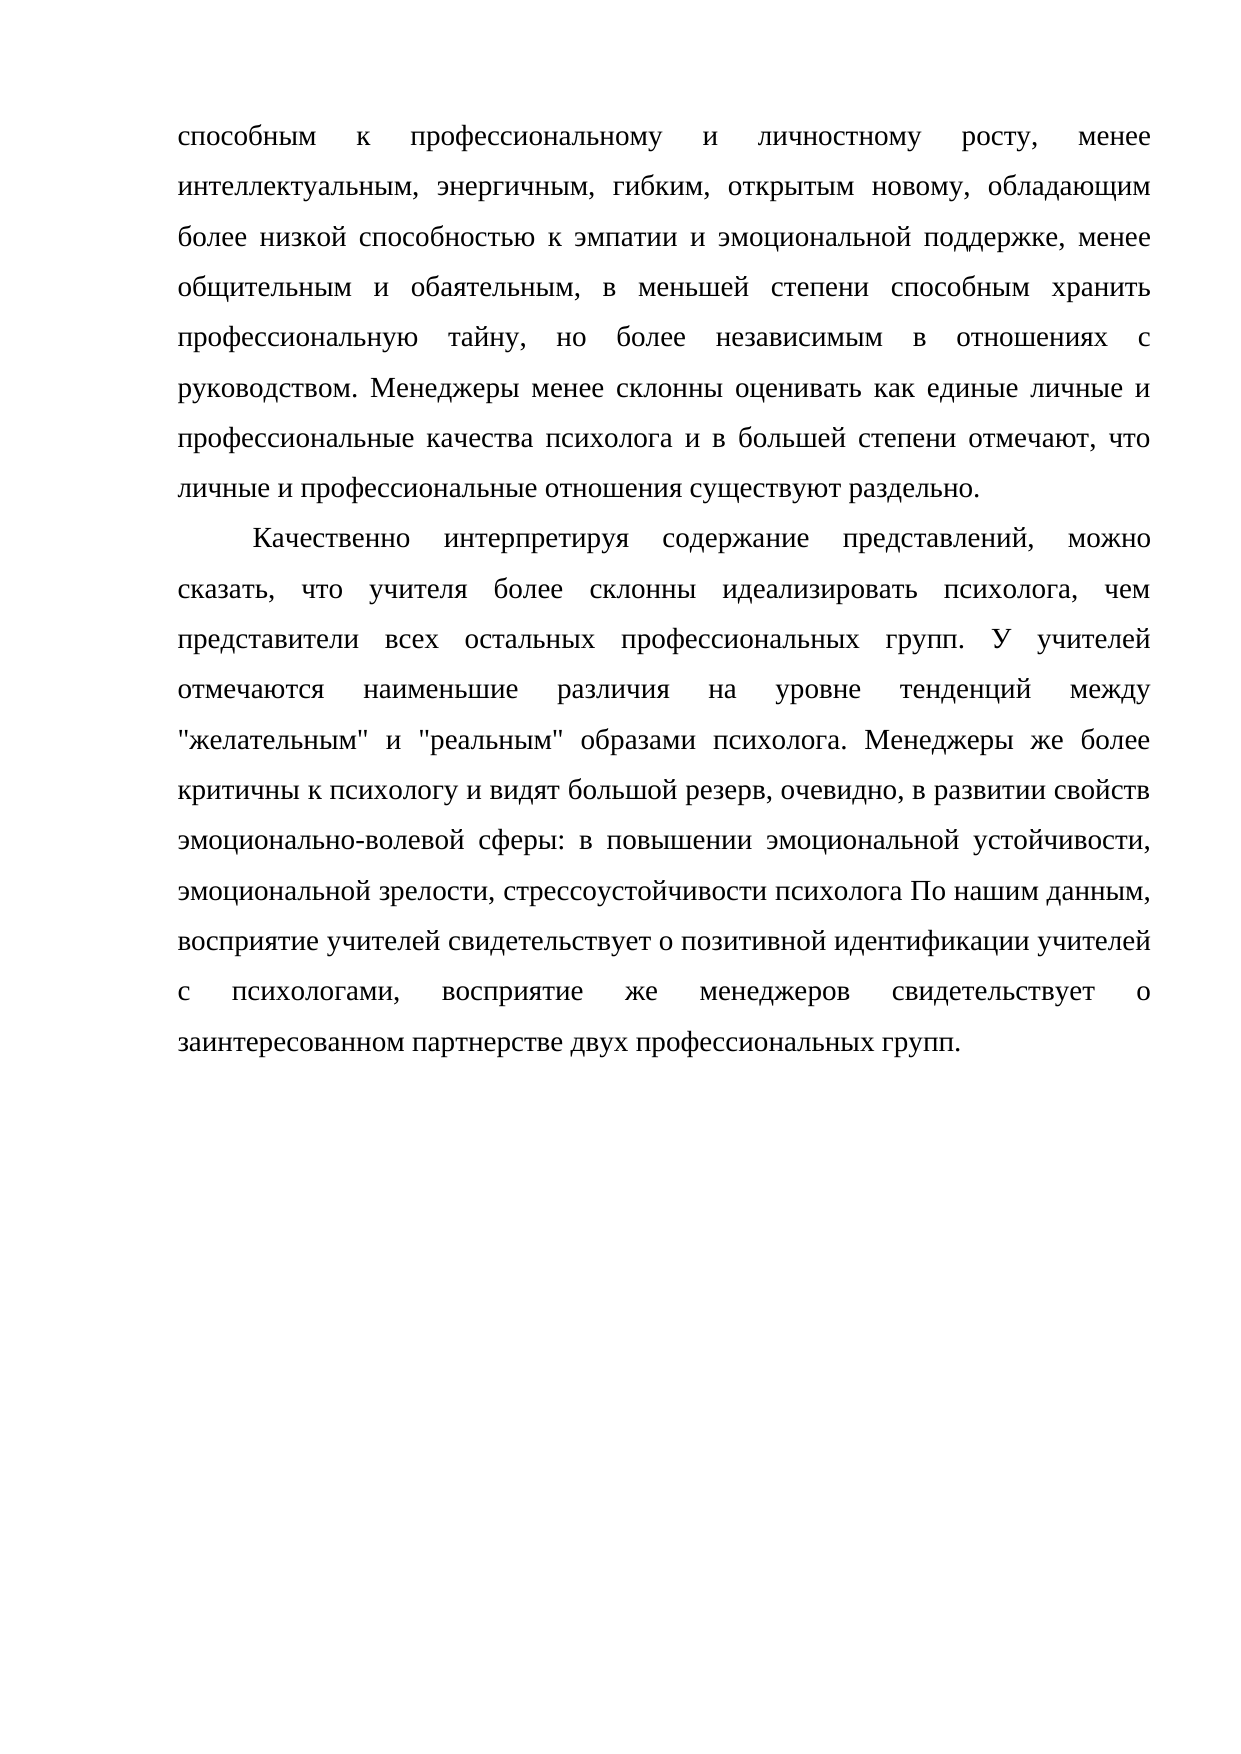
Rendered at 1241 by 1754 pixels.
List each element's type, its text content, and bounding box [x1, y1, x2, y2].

text Качественно интерпретируя содержание представлений, можно сказать, что учителя более склонны идеализировать психолога, чем представители всех остальных профессиональных групп. У учителей отмечаются наименьшие различия на уровне тенденций между "желательным" и "реальным" образами психолога. Менеджеры же более критичны к психологу и видят большой резерв, очевидно, в развитии свойств эмоционально-волевой сферы: в повышении эмоциональной устойчивости, эмоциональной зрелости, стрессоустойчивости психолога По нашим данным, восприятие учителей свидетельствует о позитивной идентификации учителей с психологами, восприятие же менеджеров свидетельствует о заинтересованном партнерстве двух профессиональных групп. [177, 521, 1152, 1057]
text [177, 118, 1152, 504]
